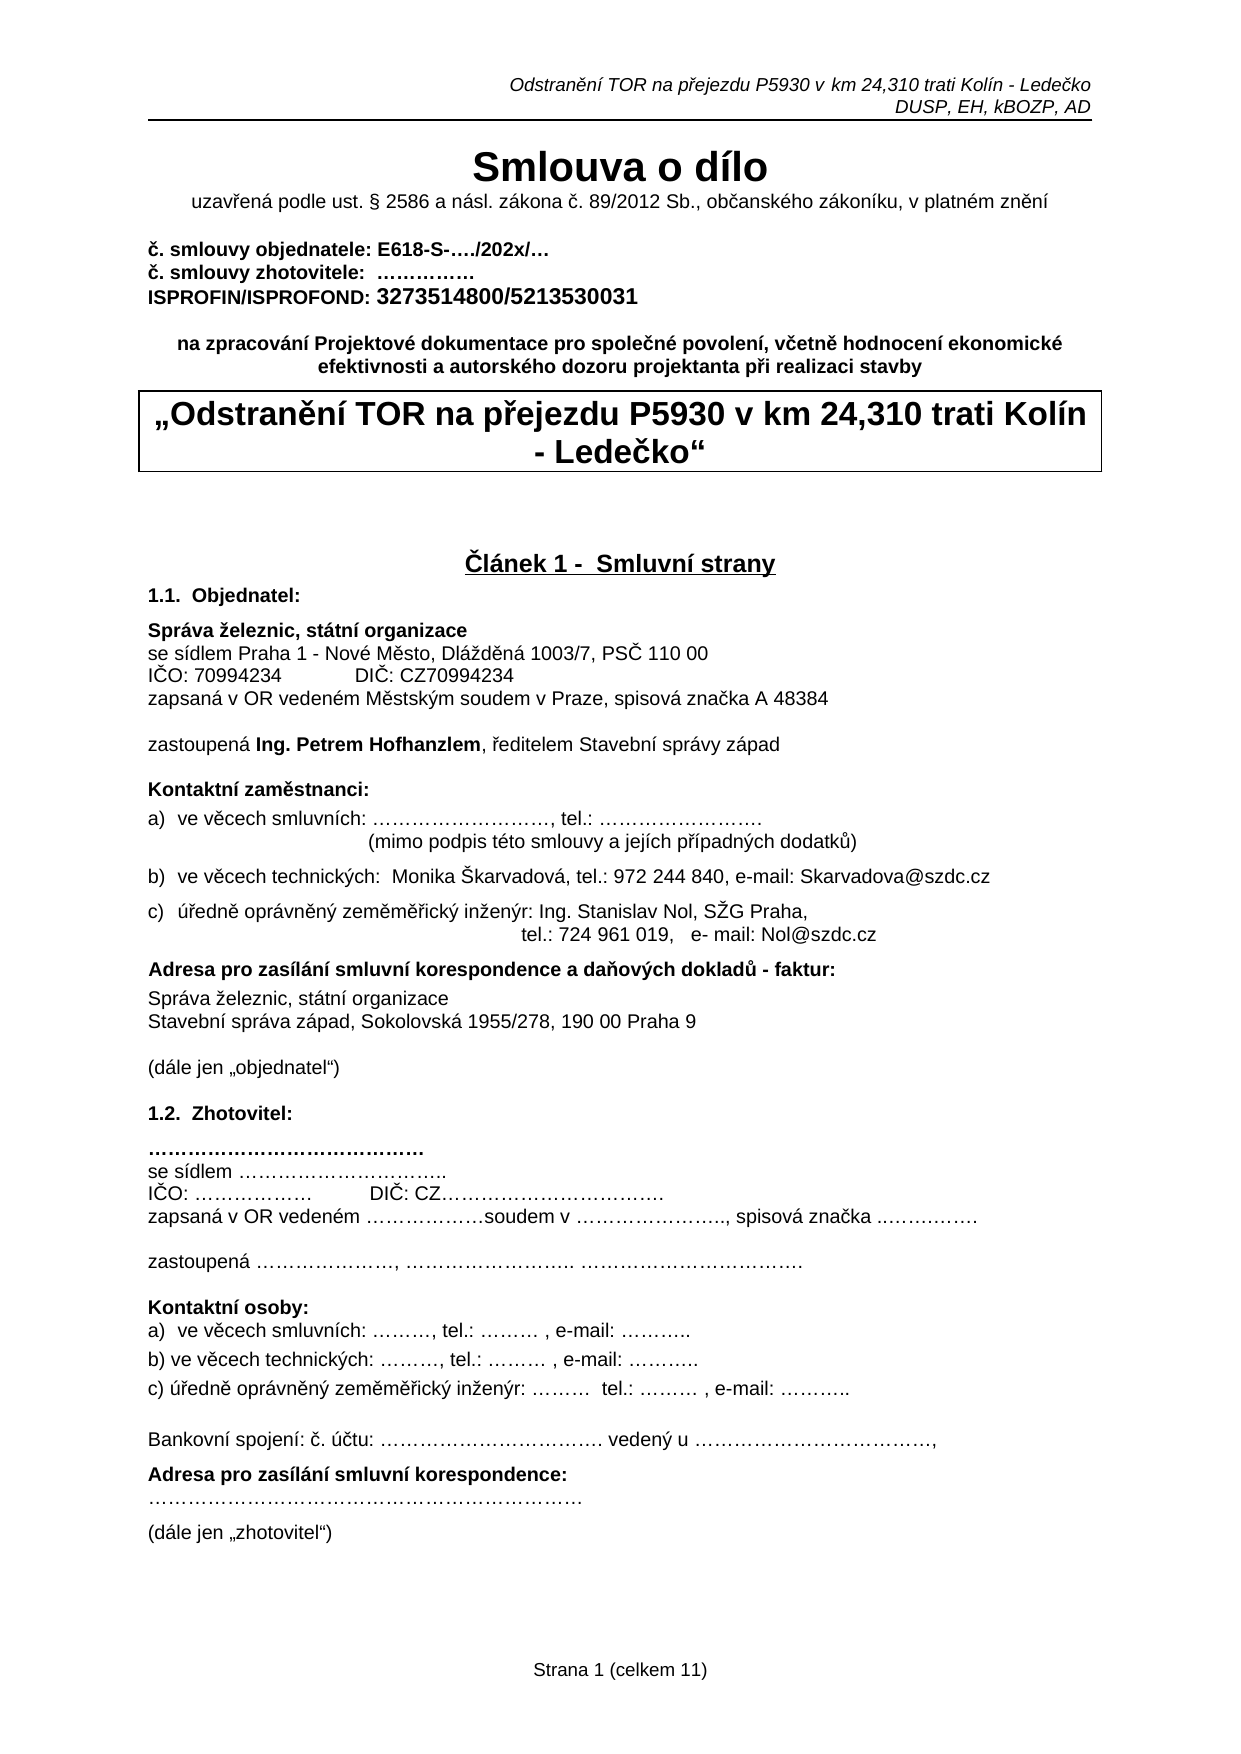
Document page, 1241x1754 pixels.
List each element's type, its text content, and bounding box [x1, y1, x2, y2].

title ISPROFIN/ISPROFOND: 3273514800/5213530031 [148, 283, 1092, 309]
text zapsaná v OR vedeném Městským soudem v Praze, spisová značka A 48384 [148, 687, 1092, 710]
list ve věcech smluvních: ………, tel.: ……… , e-mail: ……….. [148, 1318, 1092, 1341]
subtitle „Odstranění TOR na přejezdu P5930 v km 24,310 trati Kolín - Ledečko“ [140, 392, 1101, 471]
text IČO: ……………… DIČ: CZ……………………………. [148, 1182, 1092, 1205]
text Stavební správa západ, Sokolovská 1955/278, 190 00 Praha 9 [148, 1009, 1092, 1032]
subtitle Článek 1 - Smluvní strany [148, 549, 1092, 577]
text Adresa pro zasílání smluvní korespondence: [148, 1463, 1092, 1486]
text IČO: 70994234 DIČ: CZ70994234 [148, 664, 1092, 687]
list ve věcech technických: Monika Škarvadová, tel.: 972 244 840, e-mail: Skarvadova@szdc.cz [148, 865, 1092, 887]
title č. smlouvy zhotovitele: …………… [148, 261, 1092, 283]
list úředně oprávněný zeměměřický inženýr: Ing. Stanislav Nol, SŽG Praha, [148, 900, 1092, 923]
title Smlouva o dílo [148, 142, 1092, 190]
text (dále jen „zhotovitel“) [148, 1521, 1092, 1544]
text 1.2. Zhotovitel: [148, 1102, 1092, 1124]
text c) úředně oprávněný zeměměřický inženýr: ……… tel.: ……… , e-mail: ……….. [148, 1376, 1092, 1399]
text Bankovní spojení: č. účtu: ……………………………. vedený u ………………………………, [148, 1428, 1092, 1451]
text Správa železnic, státní organizace [148, 987, 1092, 1009]
text Kontaktní zaměstnanci: [148, 778, 1092, 801]
text (dále jen „objednatel“) [148, 1056, 1092, 1079]
text ………………………………………………………… [148, 1486, 1092, 1508]
text Adresa pro zasílání smluvní korespondence a daňových dokladů - faktur: [148, 958, 1092, 981]
text zastoupená …………………, …………………….. ……………………………. [148, 1250, 1092, 1273]
text Kontaktní osoby: [148, 1296, 1092, 1318]
text tel.: 724 961 019, e- mail: Nol@szdc.cz [373, 923, 1092, 945]
text zastoupená Ing. Petrem Hofhanzlem, ředitelem Stavební správy západ [148, 732, 1092, 755]
text zapsaná v OR vedeném ………………soudem v ………………….., spisová značka ..…….……. [148, 1205, 1092, 1228]
title na zpracování Projektové dokumentace pro společné povolení, včetně hodnocení ekonomické efektivnosti a autorského dozoru projektanta při realizaci stavby [148, 332, 1092, 378]
text …………………………………… [148, 1137, 1092, 1159]
text 1.1. Objednatel: [148, 584, 1092, 606]
text Správa železnic, státní organizace [148, 619, 1092, 642]
text uzavřená podle ust. § 2586 a násl. zákona č. 89/2012 Sb., občanského zákoníku, v platném znění [148, 190, 1092, 213]
list ve věcech smluvních: ………………………, tel.: ……………………. (mimo podpis této smlouvy a jejích případných dodatků) [148, 807, 1092, 852]
title č. smlouvy objednatele: E618-S-…./202x/… [148, 238, 1092, 261]
text b) ve věcech technických: ………, tel.: ……… , e-mail: ……….. [148, 1347, 1092, 1370]
text se sídlem Praha 1 - Nové Město, Dlážděná 1003/7, PSČ 110 00 [148, 642, 1092, 664]
text se sídlem ………………………….. [148, 1159, 1092, 1182]
